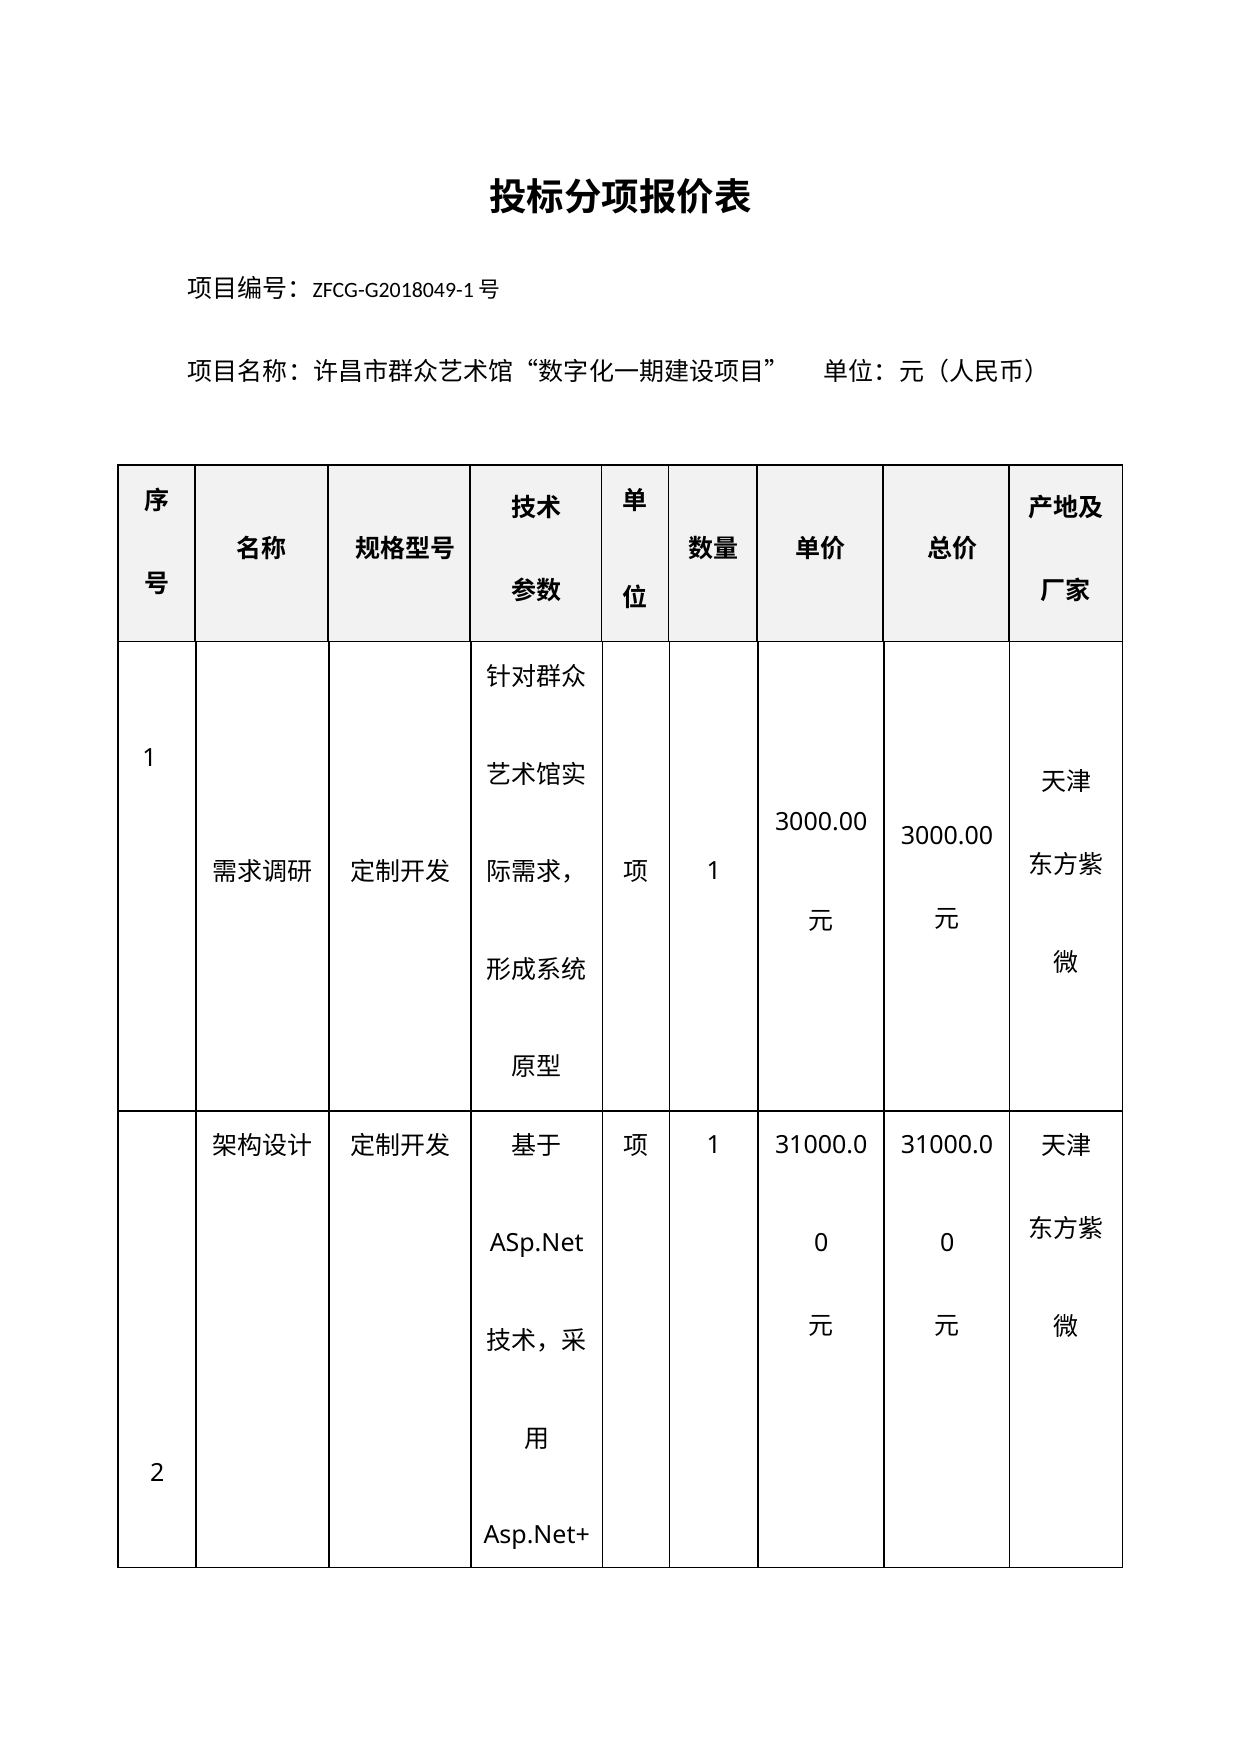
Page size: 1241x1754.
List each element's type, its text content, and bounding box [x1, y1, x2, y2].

table_header 技术 参数 [471, 466, 601, 641]
table_cell 2 [119, 1112, 195, 1566]
table_header 单位 [602, 466, 668, 641]
table_cell 天津 东方紫微 [1010, 1112, 1122, 1566]
table_cell 架构设计 [197, 1112, 328, 1566]
table_cell 天津 东方紫微 [1010, 642, 1122, 1110]
table_cell 31000.00 元 [759, 1112, 883, 1566]
text 项目名称：许昌市群众艺术馆“数字化一期建设项目” 单位：元（人民币） [187, 337, 1053, 451]
table_cell 3000.00元 [759, 642, 883, 1110]
table_cell 1 [670, 642, 757, 1110]
table_header 总价 [884, 466, 1008, 641]
table_cell 3000.00 元 [885, 642, 1009, 1110]
table_cell 针对群众艺术馆实际需求，形成系统原型 [472, 642, 602, 1110]
table_cell 项 [603, 642, 669, 1110]
table_header 单价 [758, 466, 882, 641]
table_header 名称 [196, 466, 327, 641]
table_cell 1 [670, 1112, 757, 1566]
table_header 数量 [669, 466, 756, 641]
table_cell 项 [603, 1112, 669, 1566]
table_header 序 号 [119, 466, 194, 641]
text 投标分项报价表 [187, 162, 1053, 227]
table_cell 31000.00 元 [885, 1112, 1009, 1566]
table_cell 定制开发 [330, 642, 470, 1110]
table_cell 需求调研 [197, 642, 328, 1110]
text 项目编号：ZFCG-G2018049-1号 [187, 254, 1053, 319]
table_header 规格型号 [329, 466, 469, 641]
table_cell 定制开发 [330, 1112, 470, 1566]
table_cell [472, 1112, 602, 1566]
table_cell 1 [119, 642, 195, 1110]
table_header 产地及 厂家 [1010, 466, 1122, 641]
